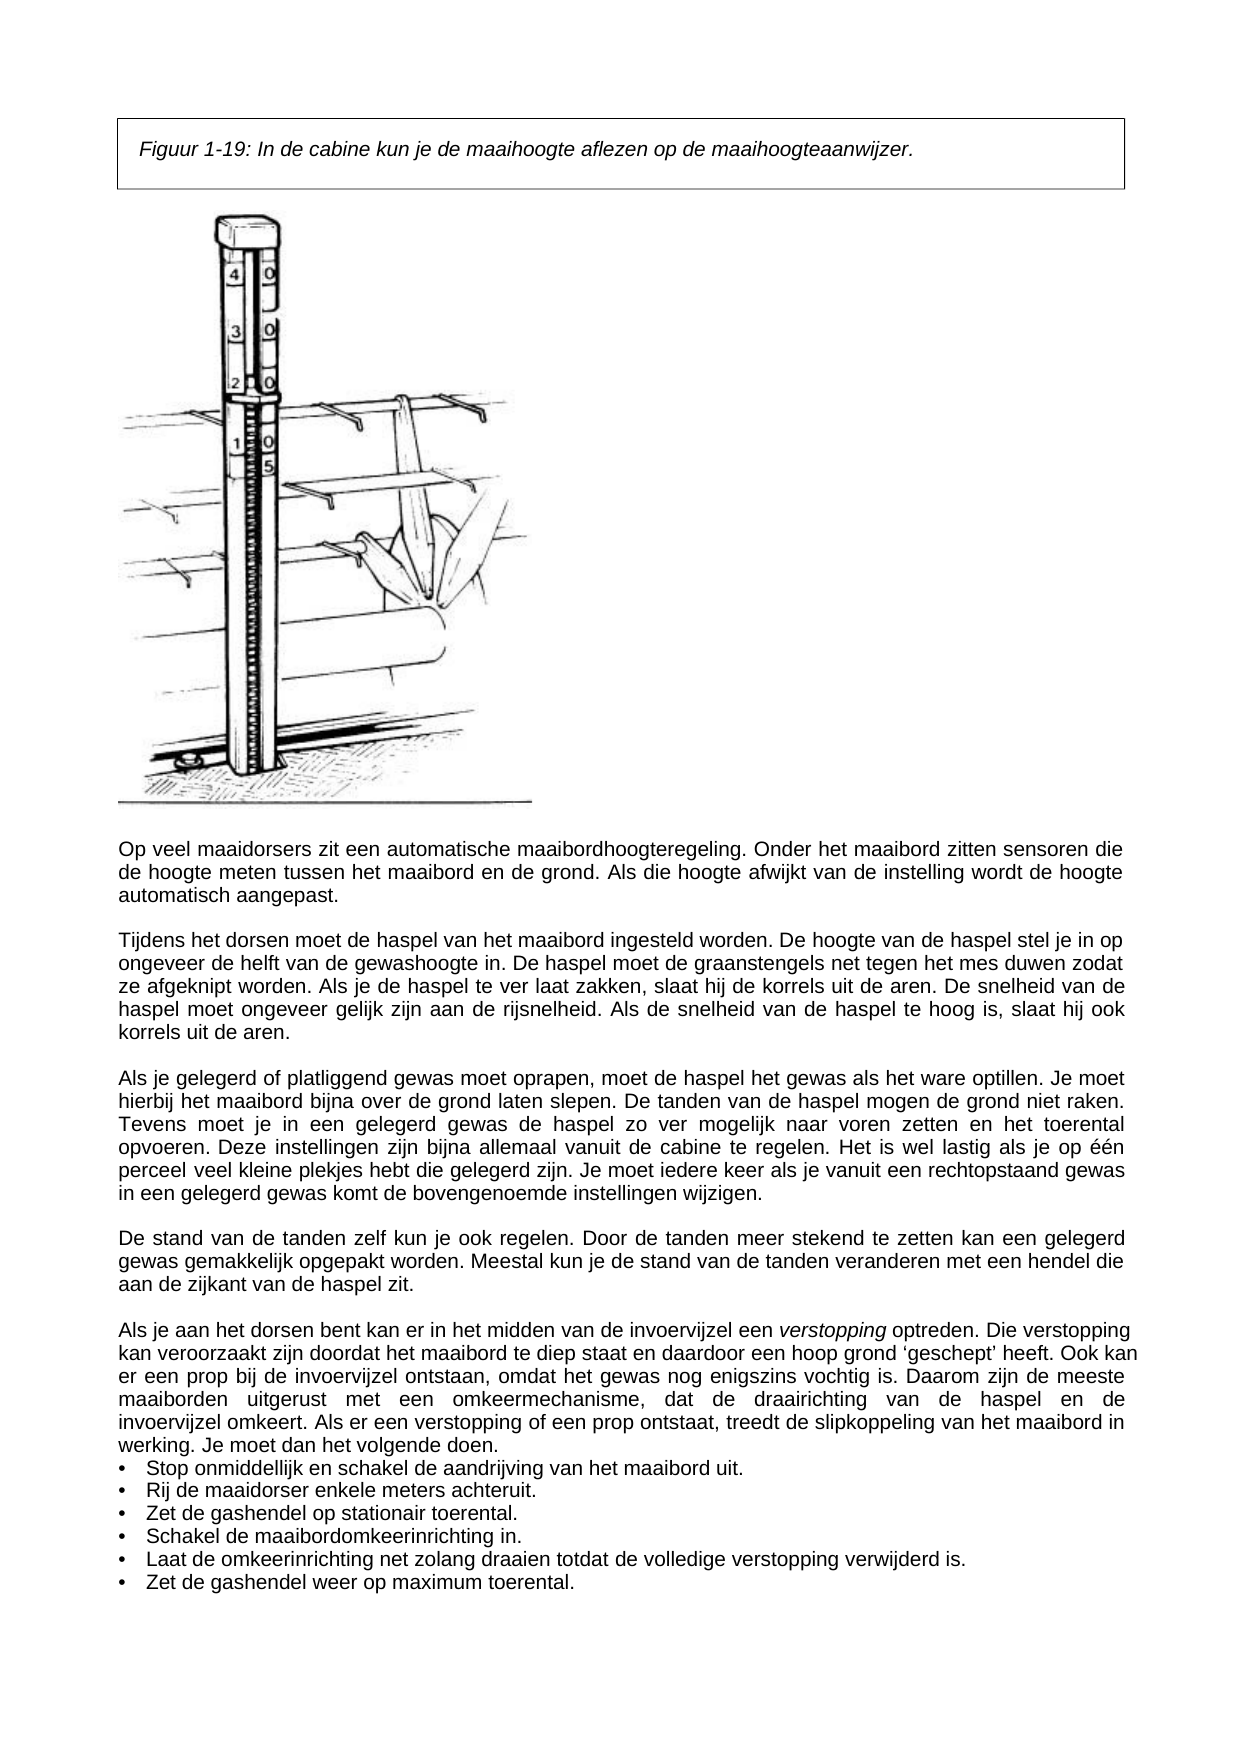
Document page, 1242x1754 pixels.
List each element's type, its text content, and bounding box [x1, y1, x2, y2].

text er een prop bij de invoervijzel ontstaan, omdat het gewas nog enigszins vochtig is. Daarom zijn de meeste maaiborden uitgerust met een omkeermechanisme, dat de draairichting van de haspel en de invoervijzel omkeert. Als er een verstopping of een prop ontstaat, treedt de slipkoppeling van het maaibord in werking. Je moet dan het volgende doen. [118, 1365, 1126, 1457]
text De stand van de tanden zelf kun je ook regelen. Door de tanden meer stekend te zetten kan een gelegerd gewas gemakkelijk opgepakt worden. Meestal kun je de stand van de tanden veranderen met een hendel die aan de zijkant van de haspel zit. [118, 1227, 1126, 1296]
text • Zet de gashendel weer op maximum toerental. [118, 1571, 1137, 1594]
text • Laat de omkeerinrichting net zolang draaien totdat de volledige verstopping verwijderd is. [118, 1548, 1137, 1571]
text Als je gelegerd of platliggend gewas moet oprapen, moet de haspel het gewas als het ware optillen. Je moet hierbij het maaibord bijna over de grond laten slepen. De tanden van de haspel mogen de grond niet raken. Tevens moet je in een gelegerd gewas de haspel zo ver mogelijk naar voren zetten en het toerental opvoeren. Deze instellingen zijn bijna allemaal vanuit de cabine te regelen. Het is wel lastig als je op één perceel veel kleine plekjes hebt die gelegerd zijn. Je moet iedere keer als je vanuit een rechtopstaand gewas in een gelegerd gewas komt de bovengenoemde instellingen wijzigen. [118, 1067, 1126, 1204]
text Op veel maaidorsers zit een automatische maaibordhoogteregeling. Onder het maaibord zitten sensoren die [118, 840, 1149, 861]
text Figuur 1-19: In de cabine kun je de maaihoogte aflezen op de maaihoogteaanwijzer. [139, 137, 1137, 161]
text • Rij de maaidorser enkele meters achteruit. [118, 1479, 1137, 1502]
text de hoogte meten tussen het maaibord en de grond. Als die hoogte afwijkt van de instelling wordt de hoogte automatisch aangepast. [118, 861, 1149, 907]
text ze afgeknipt worden. Als je de haspel te ver laat zakken, slaat hij de korrels uit de aren. De snelheid van de haspel moet ongeveer gelijk zijn aan de rijsnelheid. Als de snelheid van de haspel te hoog is, slaat hij ook korrels uit de aren. [118, 975, 1126, 1044]
picture [118, 210, 533, 809]
text Tijdens het dorsen moet de haspel van het maaibord ingesteld worden. De hoogte van de haspel stel je in op ongeveer de helft van de gewashoogte in. De haspel moet de graanstengels net tegen het mes duwen zodat [118, 929, 1152, 975]
text • Zet de gashendel op stationair toerental. [118, 1502, 1137, 1525]
text • Stop onmiddellijk en schakel de aandrijving van het maaibord uit. [118, 1457, 1137, 1479]
text • Schakel de maaibordomkeerinrichting in. [118, 1525, 1137, 1548]
text Als je aan het dorsen bent kan er in het midden van de invoervijzel een verstopping optreden. Die verstopping kan veroorzaakt zijn doordat het maaibord te diep staat en daardoor een hoop grond ‘geschept’ heeft. Ook kan [118, 1319, 1152, 1365]
